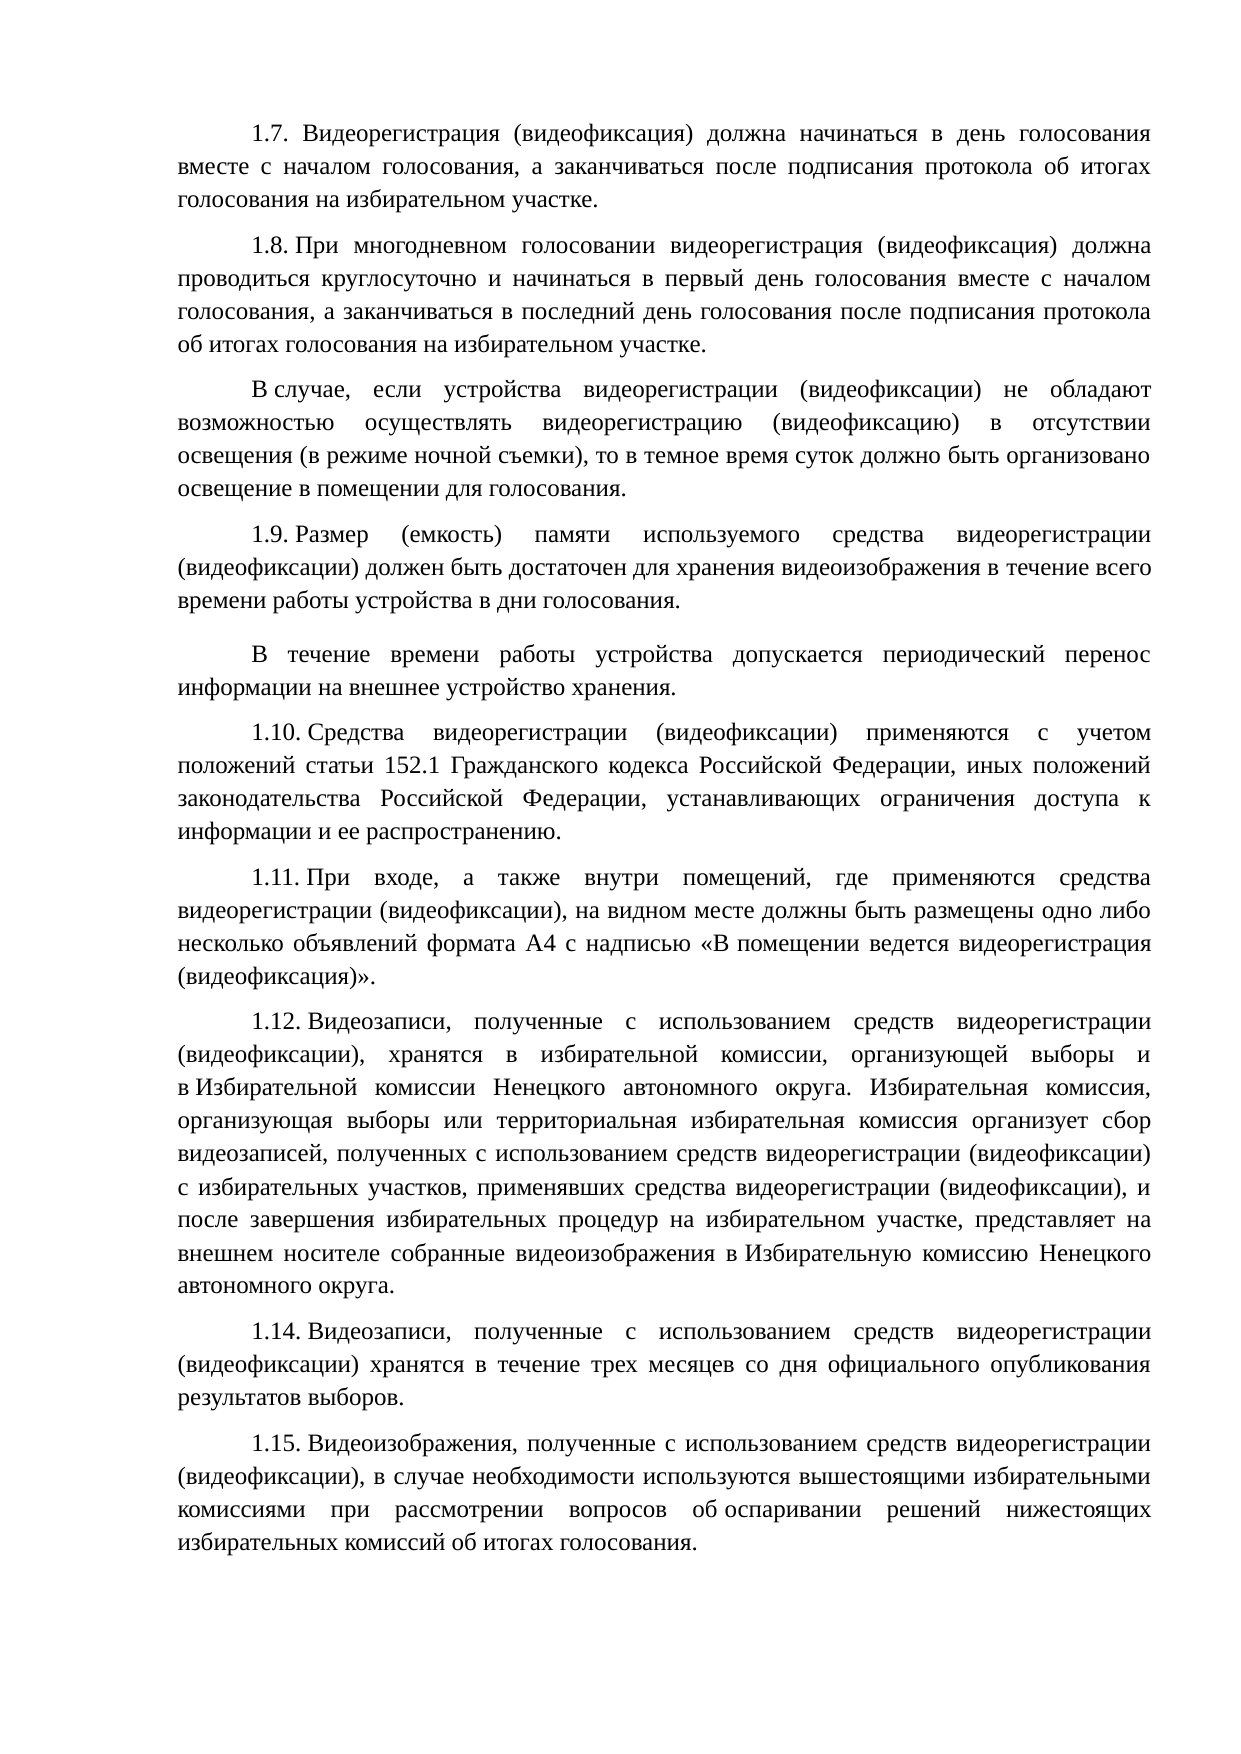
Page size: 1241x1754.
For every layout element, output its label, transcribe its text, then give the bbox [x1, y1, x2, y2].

text 1.12. Видеозаписи, полученные с использованием средств видеорегистрации (видеофиксации), хранятся в избирательной комиссии, организующей выборы и в Избирательной комиссии Ненецкого автономного округа. Избирательная комиссия, организующая выборы или территориальная избирательная комиссия организует сбор видеозаписей, полученных с использованием средств видеорегистрации (видеофиксации) с избирательных участков, применявших средства видеорегистрации (видеофиксации), и после завершения избирательных процедур на избирательном участке, представляет на внешнем носителе собранные видеоизображения в Избирательную комиссию Ненецкого автономного округа. [177, 1006, 1152, 1299]
text 1.14. Видеозаписи, полученные с использованием средств видеорегистрации (видеофиксации) хранятся в течение трех месяцев со дня официального опубликования результатов выборов. [177, 1316, 1152, 1411]
text 1.7. Видеорегистрация (видеофиксация) должна начинаться в день голосования вместе с началом голосования, а заканчиваться после подписания протокола об итогах голосования на избирательном участке. [177, 118, 1152, 213]
text 1.8. При многодневном голосовании видеорегистрация (видеофиксация) должна проводиться круглосуточно и начинаться в первый день голосования вместе с началом голосования, а заканчиваться в последний день голосования после подписания протокола об итогах голосования на избирательном участке. [177, 230, 1152, 357]
text 1.15. Видеоизображения, полученные с использованием средств видеорегистрации (видеофиксации), в случае необходимости используются вышестоящими избирательными комиссиями при рассмотрении вопросов об оспаривании решений нижестоящих избирательных комиссий об итогах голосования. [177, 1428, 1152, 1556]
text 1.9. Размер (емкость) памяти используемого средства видеорегистрации (видеофиксации) должен быть достаточен для хранения видеоизображения в течение всего времени работы устройства в дни голосования. [177, 519, 1152, 614]
text 1.10. Средства видеорегистрации (видеофиксации) применяются с учетом положений статьи 152.1 Гражданского кодекса Российской Федерации, иных положений законодательства Российской Федерации, устанавливающих ограничения доступа к информации и ее распространению. [177, 717, 1152, 845]
text В течение времени работы устройства допускается периодический перенос информации на внешнее устройство хранения. [177, 639, 1152, 701]
text 1.11. При входе, а также внутри помещений, где применяются средства видеорегистрации (видеофиксации), на видном месте должны быть размещены одно либо несколько объявлений формата А4 с надписью «В помещении ведется видеорегистрация (видеофиксация)». [177, 862, 1152, 990]
text В случае, если устройства видеорегистрации (видеофиксации) не обладают возможностью осуществлять видеорегистрацию (видеофиксацию) в отсутствии освещения (в режиме ночной съемки), то в темное время суток должно быть организовано освещение в помещении для голосования. [177, 374, 1152, 502]
